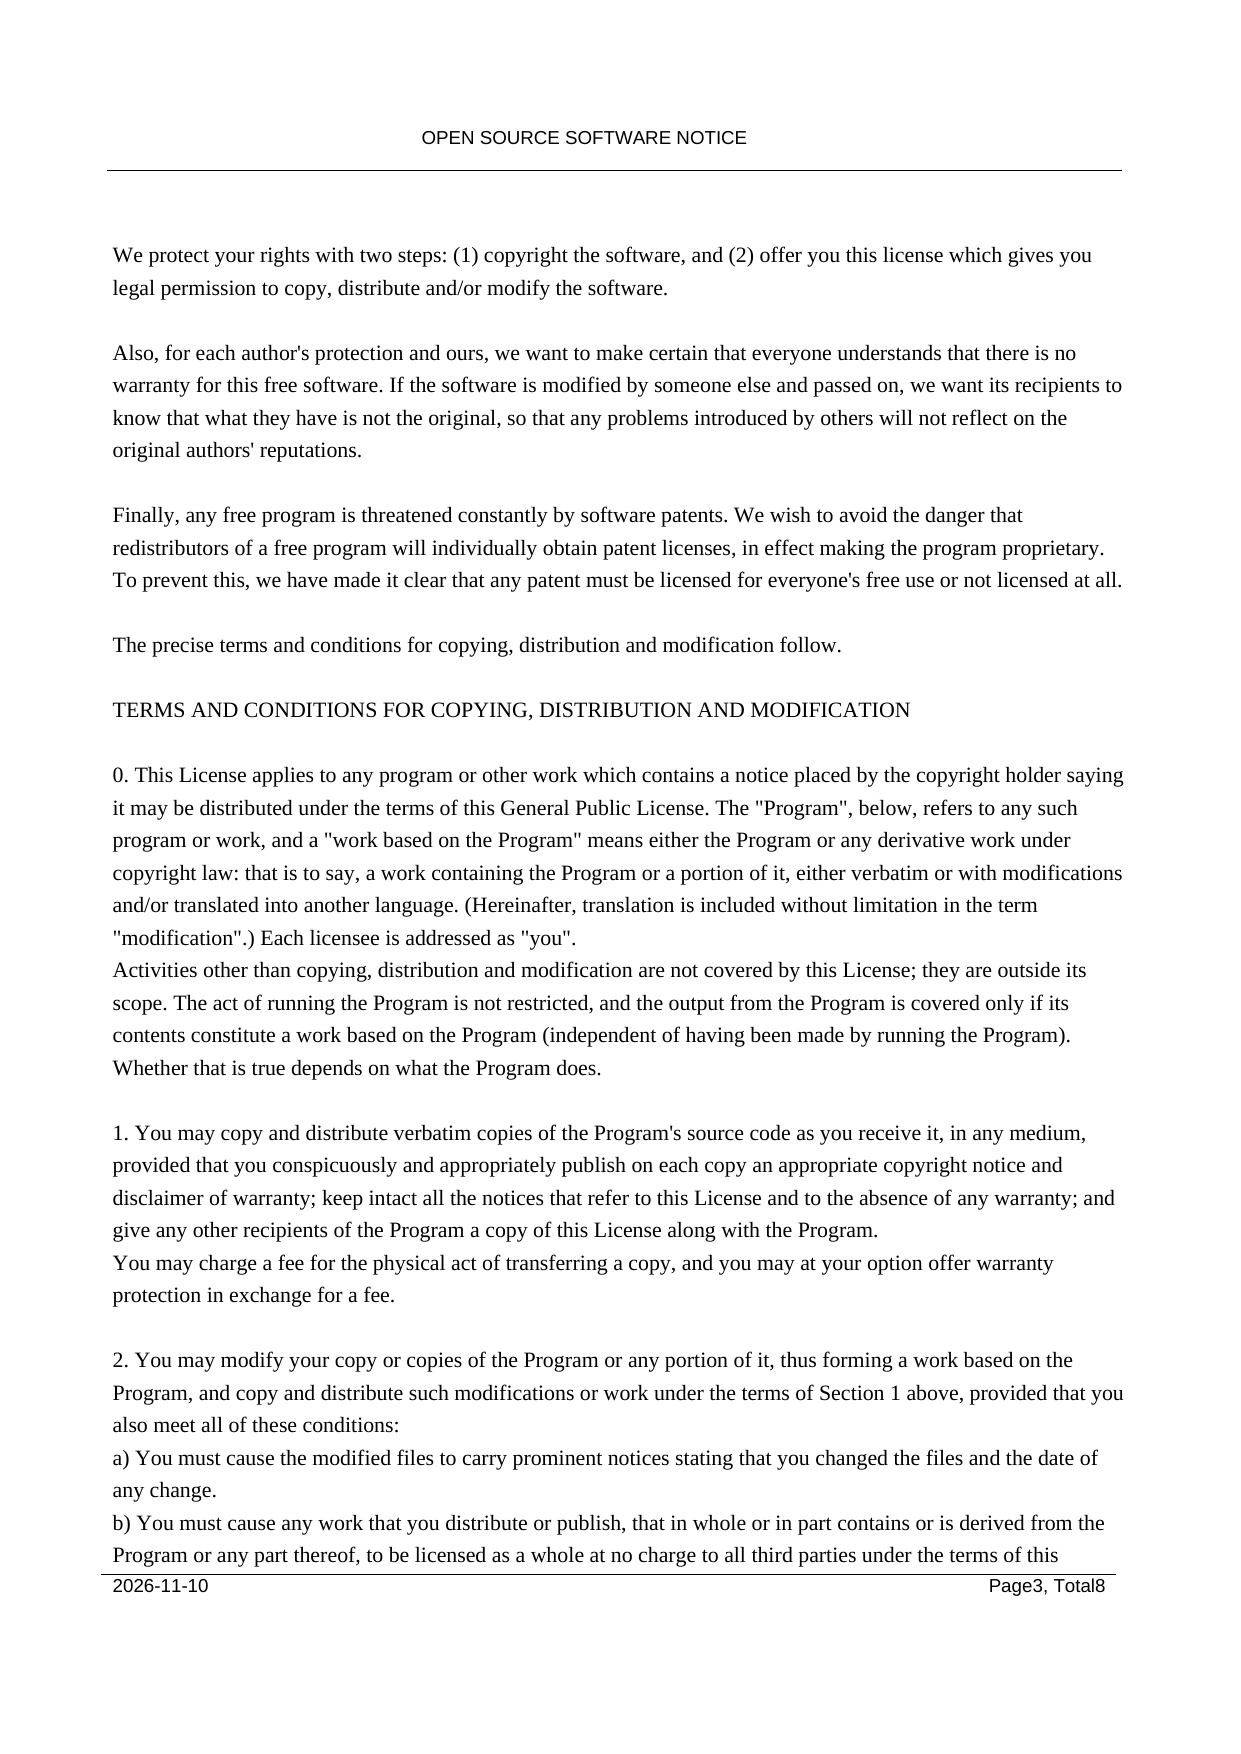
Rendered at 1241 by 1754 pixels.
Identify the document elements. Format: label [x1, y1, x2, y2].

text [112, 206, 1128, 1571]
